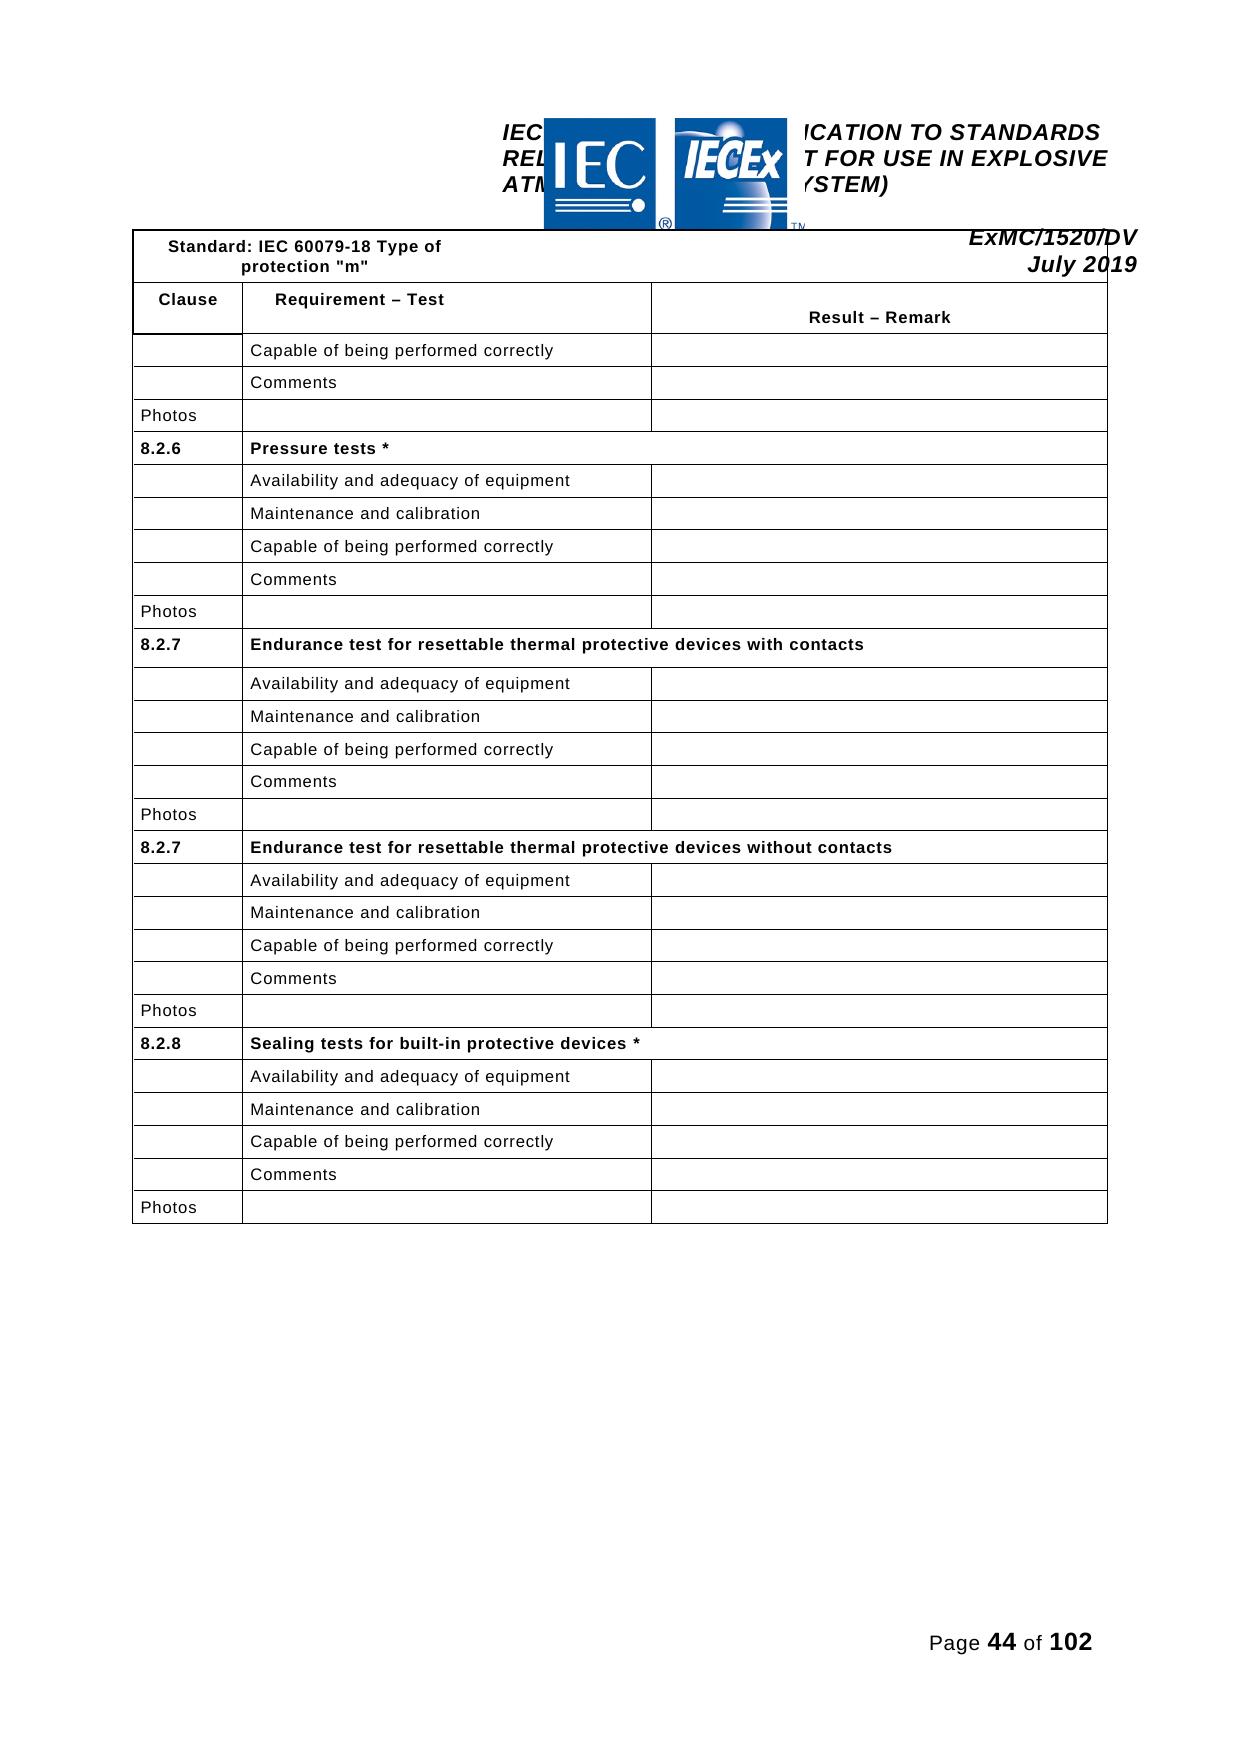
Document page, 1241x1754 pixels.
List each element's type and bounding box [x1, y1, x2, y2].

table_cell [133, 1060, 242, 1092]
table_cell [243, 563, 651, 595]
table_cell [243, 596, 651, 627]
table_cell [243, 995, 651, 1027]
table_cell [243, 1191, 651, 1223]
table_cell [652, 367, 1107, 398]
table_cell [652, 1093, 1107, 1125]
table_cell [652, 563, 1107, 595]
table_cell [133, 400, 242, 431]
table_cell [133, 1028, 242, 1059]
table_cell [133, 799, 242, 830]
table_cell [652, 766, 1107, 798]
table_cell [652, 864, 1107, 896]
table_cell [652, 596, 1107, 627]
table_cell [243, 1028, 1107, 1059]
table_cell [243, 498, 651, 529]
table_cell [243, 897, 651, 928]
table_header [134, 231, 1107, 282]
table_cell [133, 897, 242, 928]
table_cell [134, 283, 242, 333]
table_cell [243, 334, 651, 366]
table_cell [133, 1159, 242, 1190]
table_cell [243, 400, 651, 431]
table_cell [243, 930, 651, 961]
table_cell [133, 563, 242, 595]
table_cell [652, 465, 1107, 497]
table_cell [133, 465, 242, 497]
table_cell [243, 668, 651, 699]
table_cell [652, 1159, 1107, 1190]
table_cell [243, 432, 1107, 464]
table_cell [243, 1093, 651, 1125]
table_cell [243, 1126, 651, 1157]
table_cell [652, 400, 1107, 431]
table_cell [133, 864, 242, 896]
picture [543, 118, 805, 229]
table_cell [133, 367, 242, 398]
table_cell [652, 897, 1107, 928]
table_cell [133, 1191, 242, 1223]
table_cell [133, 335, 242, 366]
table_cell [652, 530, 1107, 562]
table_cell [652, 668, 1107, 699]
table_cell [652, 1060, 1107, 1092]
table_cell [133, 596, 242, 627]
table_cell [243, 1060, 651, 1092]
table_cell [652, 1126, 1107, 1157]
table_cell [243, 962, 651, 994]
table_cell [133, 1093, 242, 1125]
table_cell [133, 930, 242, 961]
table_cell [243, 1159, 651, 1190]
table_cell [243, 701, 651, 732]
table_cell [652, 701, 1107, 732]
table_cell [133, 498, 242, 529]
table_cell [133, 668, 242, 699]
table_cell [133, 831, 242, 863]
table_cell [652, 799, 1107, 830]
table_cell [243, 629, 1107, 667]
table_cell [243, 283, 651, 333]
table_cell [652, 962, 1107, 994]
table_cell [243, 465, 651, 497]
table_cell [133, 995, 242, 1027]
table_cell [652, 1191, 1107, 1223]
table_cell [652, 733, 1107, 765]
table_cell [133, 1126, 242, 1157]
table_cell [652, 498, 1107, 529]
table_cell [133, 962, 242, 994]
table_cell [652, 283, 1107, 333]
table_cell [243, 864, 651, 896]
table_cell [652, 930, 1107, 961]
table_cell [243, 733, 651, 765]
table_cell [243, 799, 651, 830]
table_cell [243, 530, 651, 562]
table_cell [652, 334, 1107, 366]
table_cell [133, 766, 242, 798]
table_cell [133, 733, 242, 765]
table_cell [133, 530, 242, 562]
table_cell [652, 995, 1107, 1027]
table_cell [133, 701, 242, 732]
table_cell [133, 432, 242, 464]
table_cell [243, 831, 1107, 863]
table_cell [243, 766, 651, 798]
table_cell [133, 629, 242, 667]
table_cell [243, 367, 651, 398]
